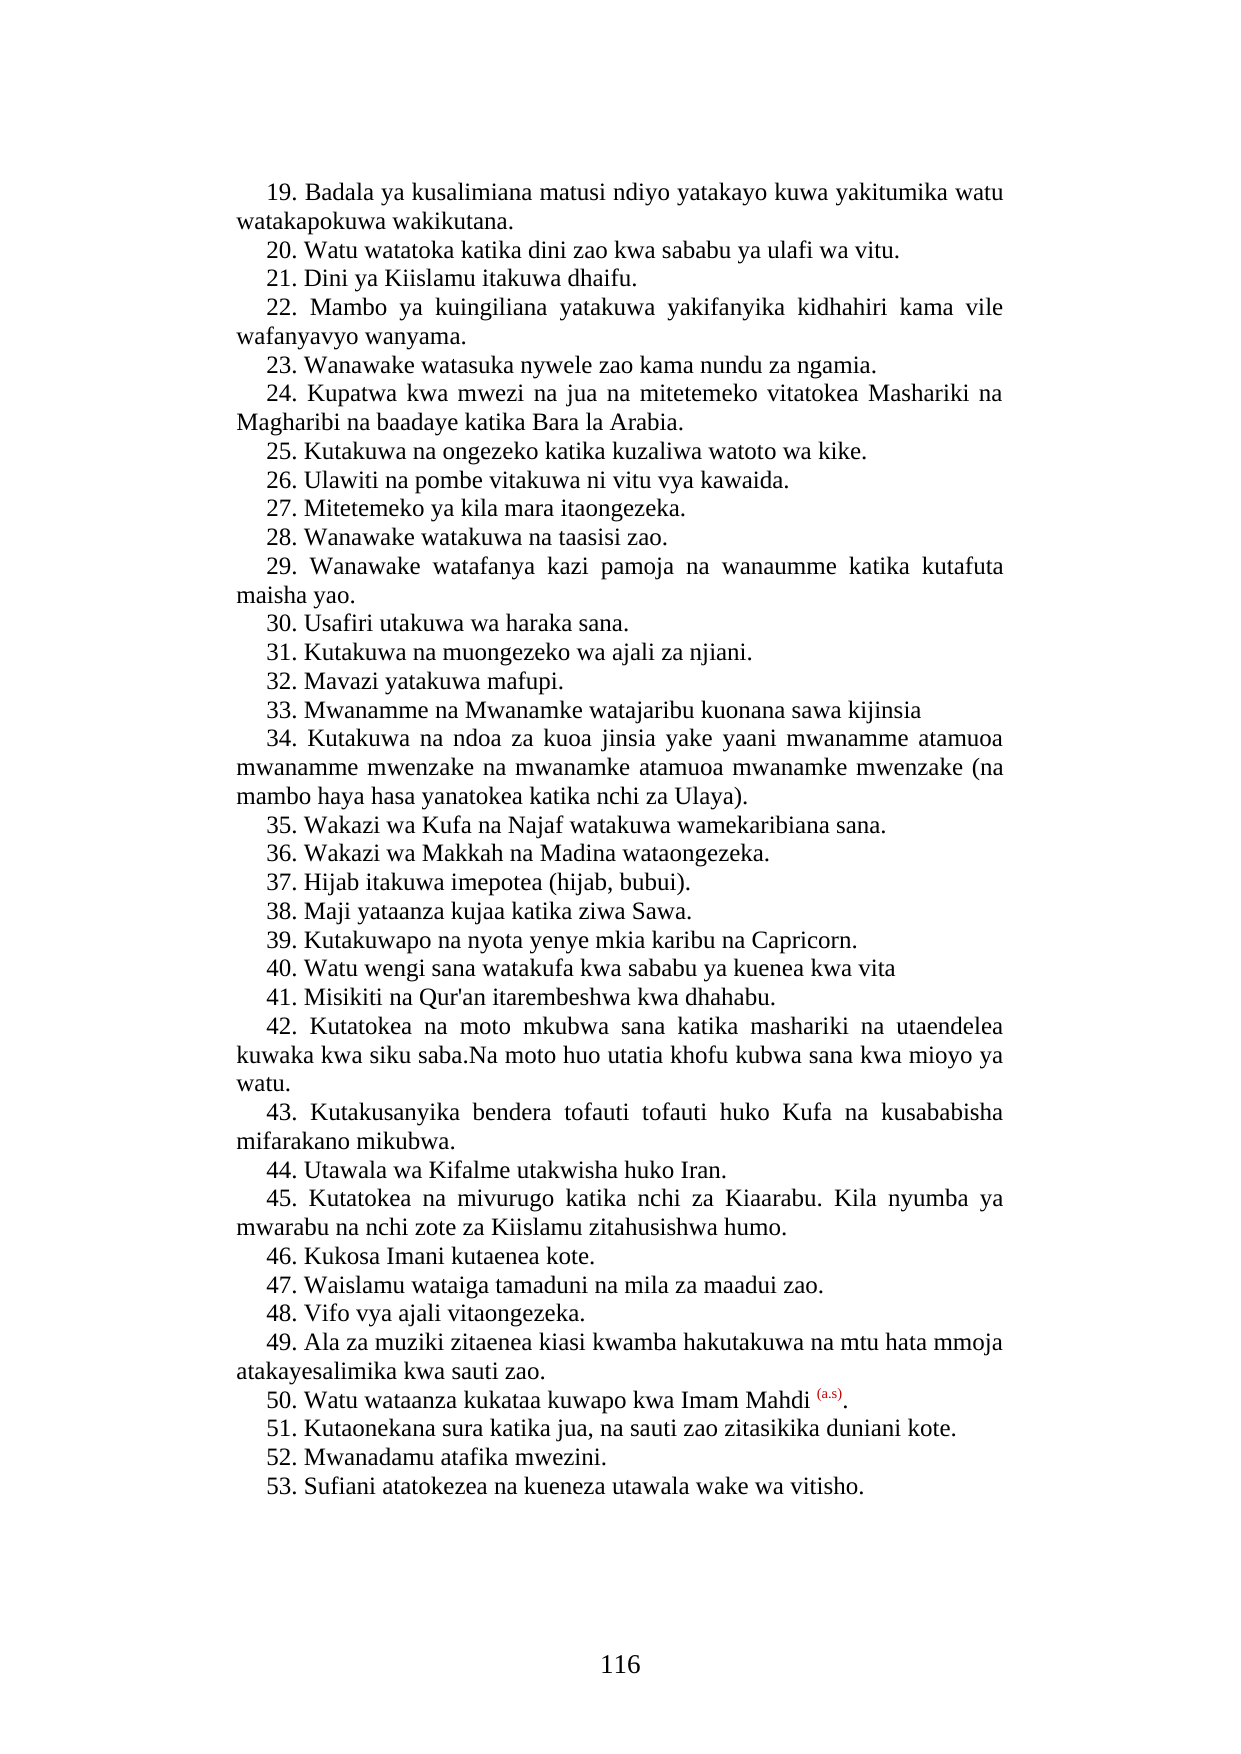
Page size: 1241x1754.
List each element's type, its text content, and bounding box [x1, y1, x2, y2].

text 28. Wanawake watakuwa na taasisi zao. [236, 522, 1004, 551]
text 30. Usafiri utakuwa wa haraka sana. [236, 608, 1004, 637]
text 21. Dini ya Kiislamu itakuwa dhaifu. [236, 263, 1004, 292]
text 42. Kutatokea na moto mkubwa sana katika mashariki na utaendelea kuwaka kwa siku saba.Na moto huo utatia khofu kubwa sana kwa mioyo ya watu. [236, 1011, 1004, 1097]
text 48. Vifo vya ajali vitaongezeka. [236, 1298, 1004, 1327]
text 29. Wanawake watafanya kazi pamoja na wanaumme katika kutafuta maisha yao. [236, 551, 1004, 608]
text 35. Wakazi wa Kufa na Najaf watakuwa wamekaribiana sana. [236, 810, 1004, 838]
text 32. Mavazi yatakuwa mafupi. [236, 666, 1004, 695]
text 38. Maji yataanza kujaa katika ziwa Sawa. [236, 896, 1004, 925]
text 37. Hijab itakuwa imepotea (hijab, bubui). [236, 867, 1004, 896]
text 52. Mwanadamu atafika mwezini. [236, 1442, 1004, 1471]
text 27. Mitetemeko ya kila mara itaongezeka. [236, 493, 1004, 522]
text 53. Sufiani atatokezea na kueneza utawala wake wa vitisho. [236, 1471, 1004, 1500]
text 51. Kutaonekana sura katika jua, na sauti zao zitasikika duniani kote. [236, 1413, 1004, 1442]
text 46. Kukosa Imani kutaenea kote. [236, 1241, 1004, 1270]
text 19. Badala ya kusalimiana matusi ndiyo yatakayo kuwa yakitumika watu watakapokuwa wakikutana. [236, 177, 1004, 235]
text 26. Ulawiti na pombe vitakuwa ni vitu vya kawaida. [236, 465, 1004, 493]
text 43. Kutakusanyika bendera tofauti tofauti huko Kufa na kusababisha mifarakano mikubwa. [236, 1097, 1004, 1155]
text 36. Wakazi wa Makkah na Madina wataongezeka. [236, 838, 1004, 867]
text 50. Watu wataanza kukataa kuwapo kwa Imam Mahdi (a.s). [236, 1385, 1004, 1413]
text 33. Mwanamme na Mwanamke watajaribu kuonana sawa kijinsia [236, 695, 1004, 723]
text 41. Misikiti na Qur'an itarembeshwa kwa dhahabu. [236, 982, 1004, 1011]
text 24. Kupatwa kwa mwezi na jua na mitetemeko vitatokea Mashariki na Magharibi na baadaye katika Bara la Arabia. [236, 378, 1004, 436]
text 49. Ala za muziki zitaenea kiasi kwamba hakutakuwa na mtu hata mmoja atakayesalimika kwa sauti zao. [236, 1327, 1004, 1385]
text 31. Kutakuwa na muongezeko wa ajali za njiani. [236, 637, 1004, 666]
text 23. Wanawake watasuka nywele zao kama nundu za ngamia. [236, 350, 1004, 378]
text 44. Utawala wa Kifalme utakwisha huko Iran. [236, 1155, 1004, 1183]
text 40. Watu wengi sana watakufa kwa sababu ya kuenea kwa vita [236, 953, 1004, 982]
text 25. Kutakuwa na ongezeko katika kuzaliwa watoto wa kike. [236, 436, 1004, 465]
text 34. Kutakuwa na ndoa za kuoa jinsia yake yaani mwanamme atamuoa mwanamme mwenzake na mwanamke atamuoa mwanamke mwenzake (na mambo haya hasa yanatokea katika nchi za Ulaya). [236, 723, 1004, 810]
text 39. Kutakuwapo na nyota yenye mkia karibu na Capricorn. [236, 925, 1004, 953]
text 45. Kutatokea na mivurugo katika nchi za Kiaarabu. Kila nyumba ya mwarabu na nchi zote za Kiislamu zitahusishwa humo. [236, 1183, 1004, 1241]
text 22. Mambo ya kuingiliana yatakuwa yakifanyika kidhahiri kama vile wafanyavyo wanyama. [236, 292, 1004, 350]
text 20. Watu watatoka katika dini zao kwa sababu ya ulafi wa vitu. [236, 235, 1004, 263]
text 47. Waislamu wataiga tamaduni na mila za maadui zao. [236, 1270, 1004, 1298]
